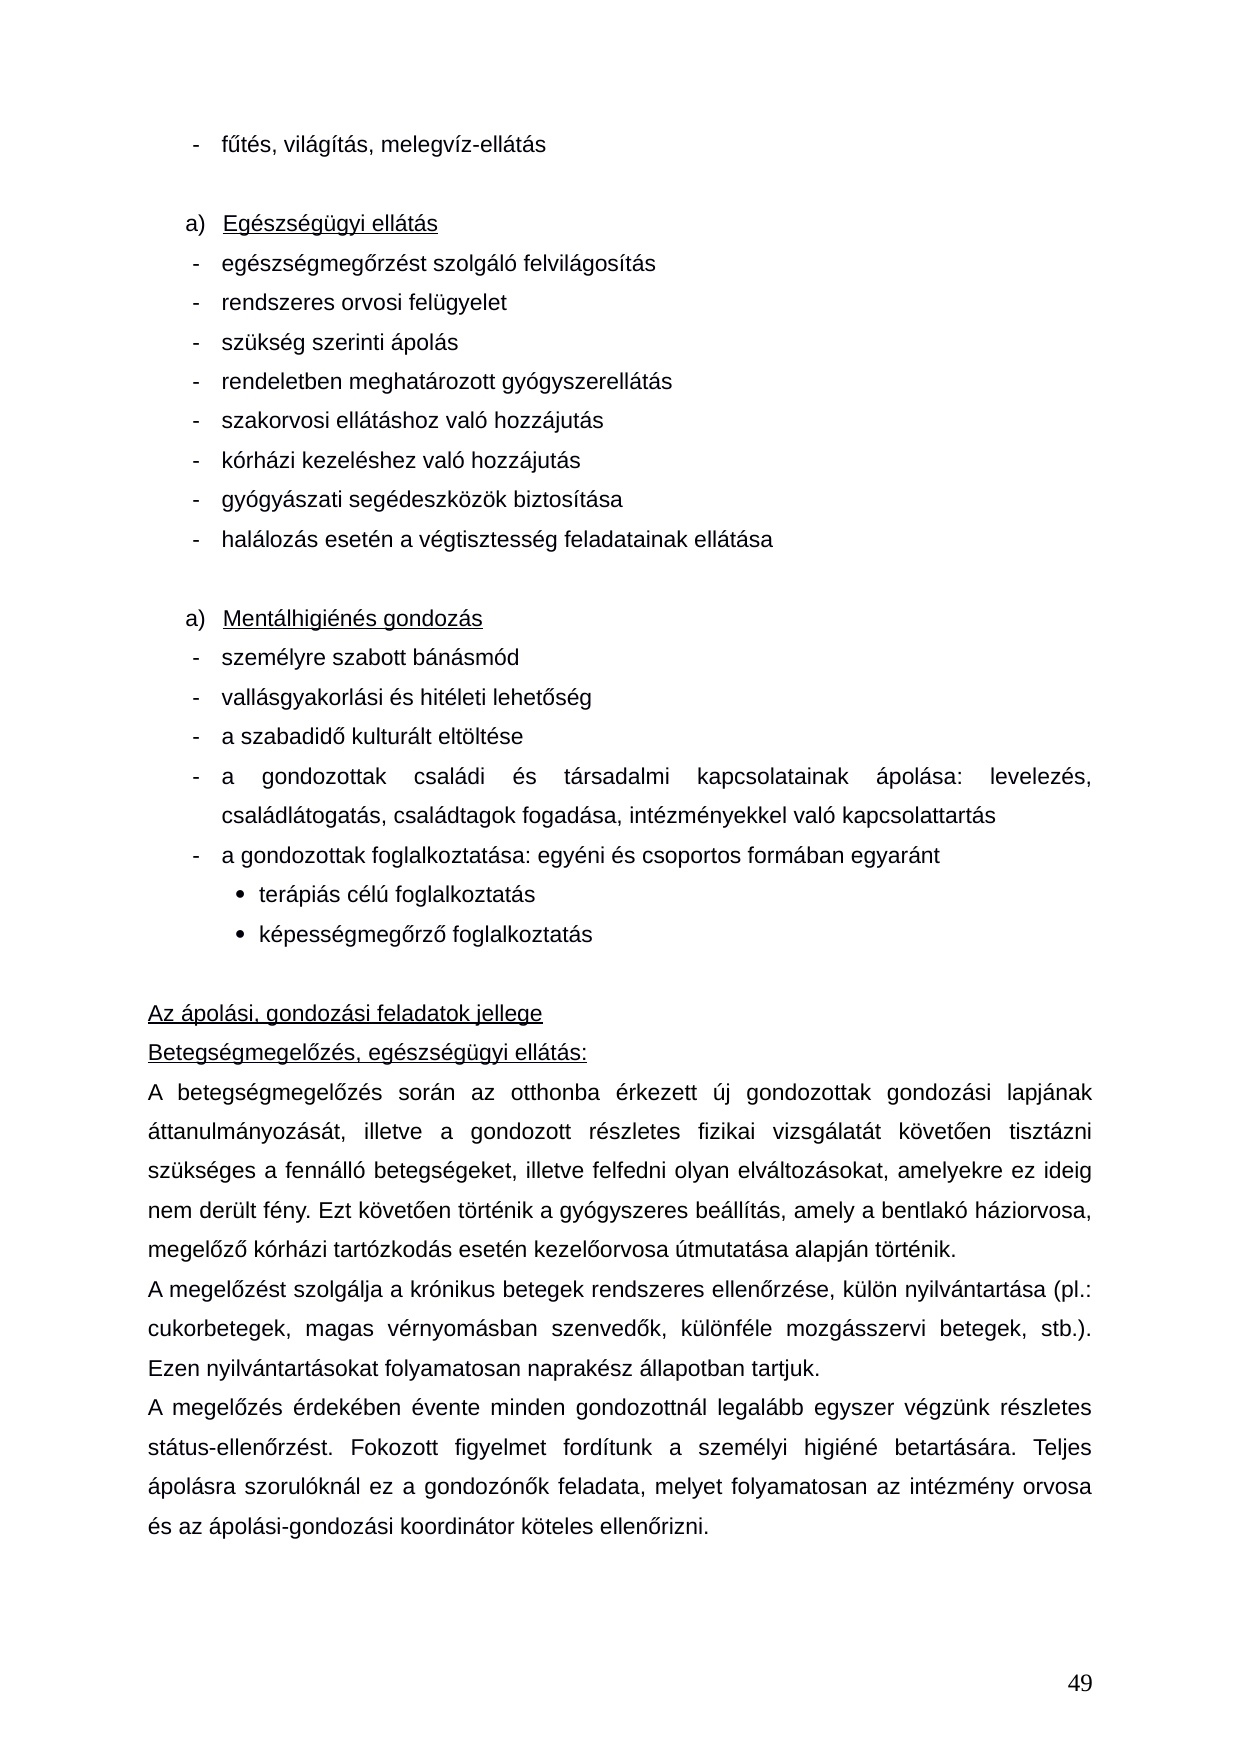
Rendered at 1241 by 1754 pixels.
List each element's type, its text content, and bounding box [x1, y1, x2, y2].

list személyre szabott bánásmód [192, 644, 1093, 671]
list fűtés, világítás, melegvíz-ellátás [192, 131, 1093, 157]
list vallásgyakorlási és hitéleti lehetőség [192, 684, 1093, 710]
list Mentálhigiénés gondozás [185, 605, 1093, 631]
list szükség szerinti ápolás [192, 328, 1093, 355]
list terápiás célú foglalkoztatás [236, 881, 1093, 907]
list rendszeres orvosi felügyelet [192, 289, 1093, 315]
list halálozás esetén a végtisztesség feladatainak ellátása [192, 526, 1093, 552]
list a gondozottak családi és társadalmi kapcsolatainak ápolása: levelezés, családlátogatás, családtagok fogadása, intézményekkel való kapcsolattartás [192, 763, 1093, 828]
list Egészségügyi ellátás [185, 210, 1093, 236]
text A megelőzést szolgálja a krónikus betegek rendszeres ellenőrzése, külön nyilvántartása (pl.: cukorbetegek, magas vérnyomásban szenvedők, különféle mozgásszervi betegek, stb.). Ezen nyilvántartásokat folyamatosan naprakész állapotban tartjuk. [148, 1276, 1093, 1381]
list képességmegőrző foglalkoztatás [236, 921, 1093, 947]
list a szabadidő kulturált eltöltése [192, 723, 1093, 749]
text A megelőzés érdekében évente minden gondozottnál legalább egyszer végzünk részletes státus-ellenőrzést. Fokozott figyelmet fordítunk a személyi higiéné betartására. Teljes ápolásra szorulóknál ez a gondozónők feladata, melyet folyamatosan az intézmény orvosa és az ápolási-gondozási koordinátor köteles ellenőrizni. [148, 1394, 1093, 1539]
text Az ápolási, gondozási feladatok jellege [148, 999, 1093, 1026]
text Betegségmegelőzés, egészségügyi ellátás: [148, 1039, 1093, 1065]
list szakorvosi ellátáshoz való hozzájutás [192, 407, 1093, 434]
list egészségmegőrzést szolgáló felvilágosítás [192, 249, 1093, 276]
list rendeletben meghatározott gyógyszerellátás [192, 368, 1093, 394]
list a gondozottak foglalkoztatása: egyéni és csoportos formában egyaránt [192, 842, 1093, 868]
list kórházi kezeléshez való hozzájutás [192, 447, 1093, 473]
list gyógyászati segédeszközök biztosítása [192, 486, 1093, 513]
text A betegségmegelőzés során az otthonba érkezett új gondozottak gondozási lapjának áttanulmányozását, illetve a gondozott részletes fizikai vizsgálatát követően tisztázni szükséges a fennálló betegségeket, illetve felfedni olyan elváltozásokat, amelyekre ez ideig nem derült fény. Ezt követően történik a gyógyszeres beállítás, amely a bentlakó háziorvosa, megelőző kórházi tartózkodás esetén kezelőorvosa útmutatása alapján történik. [148, 1078, 1093, 1263]
